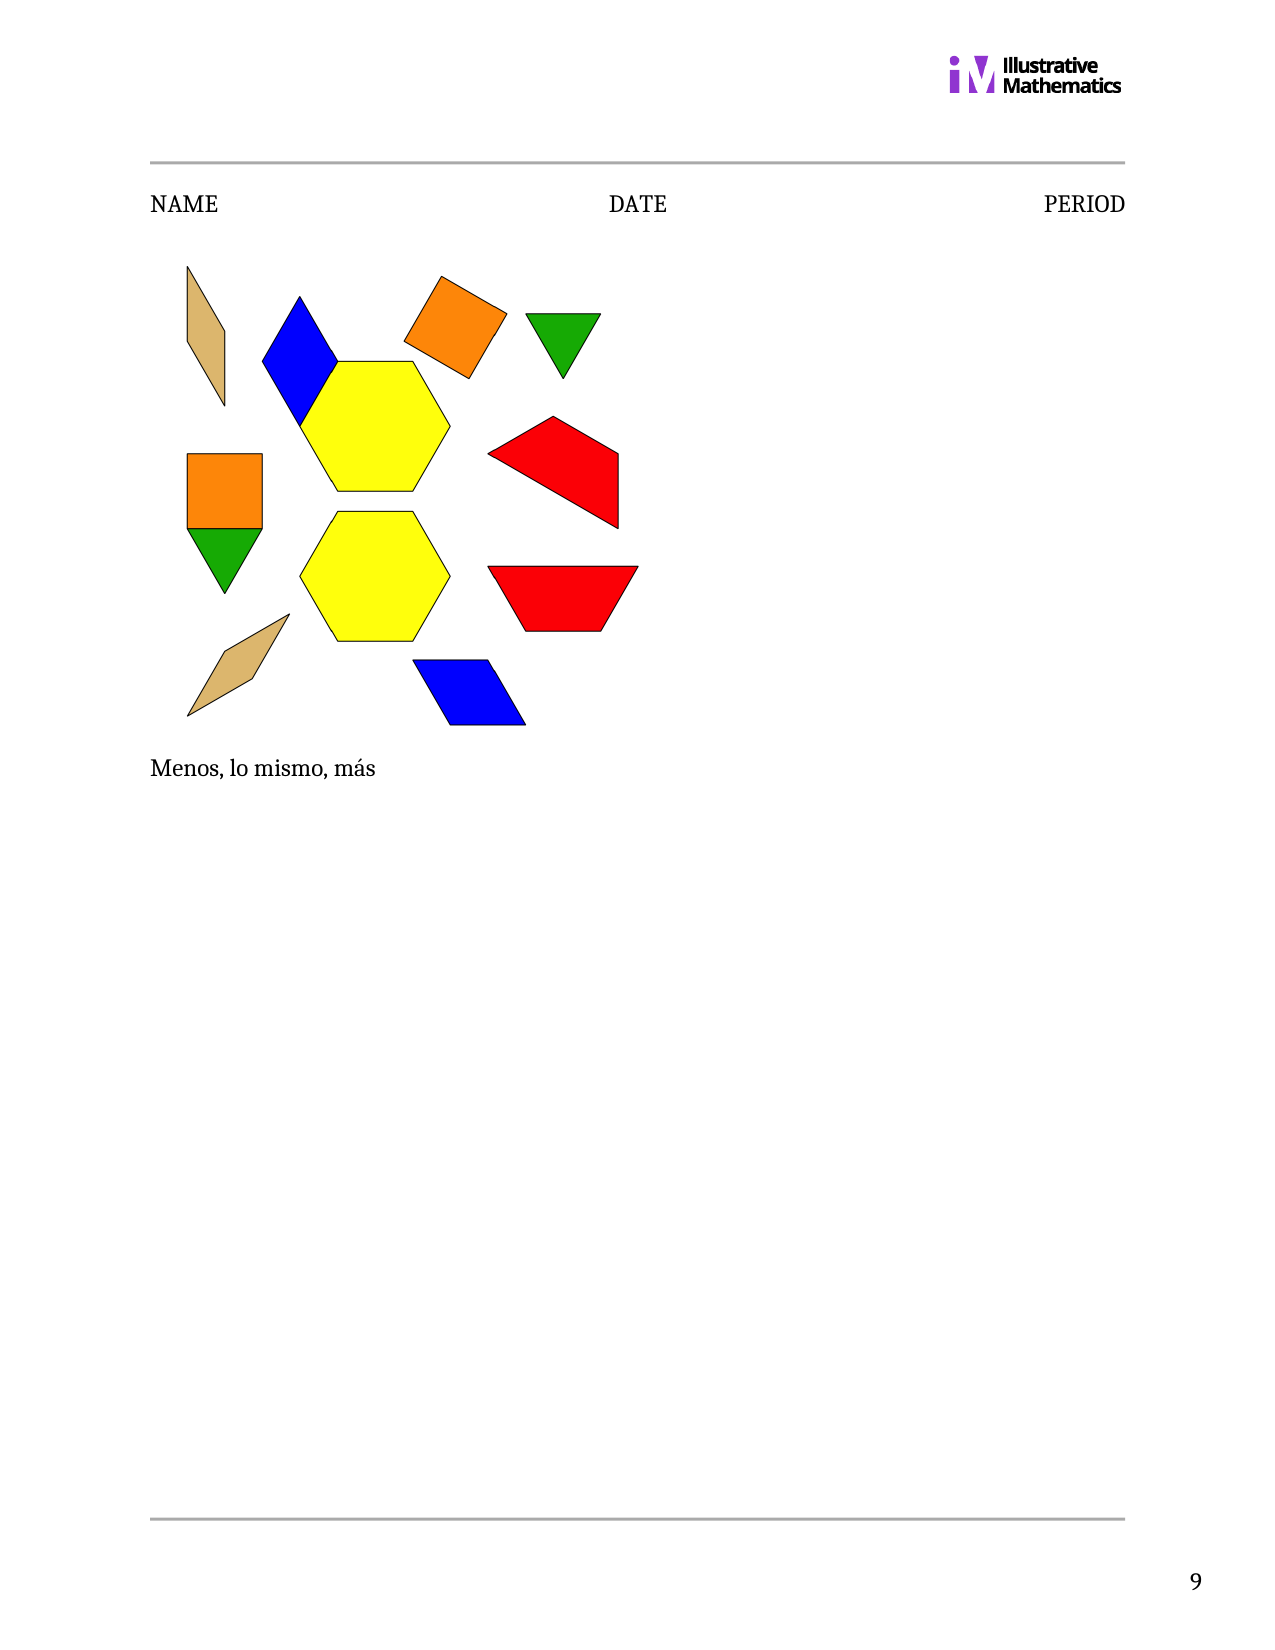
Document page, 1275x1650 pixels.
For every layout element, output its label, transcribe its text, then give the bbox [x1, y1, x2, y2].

picture [168, 247, 657, 735]
text Menos, lo mismo, más [150, 754, 1125, 782]
picture [949, 55, 1121, 93]
